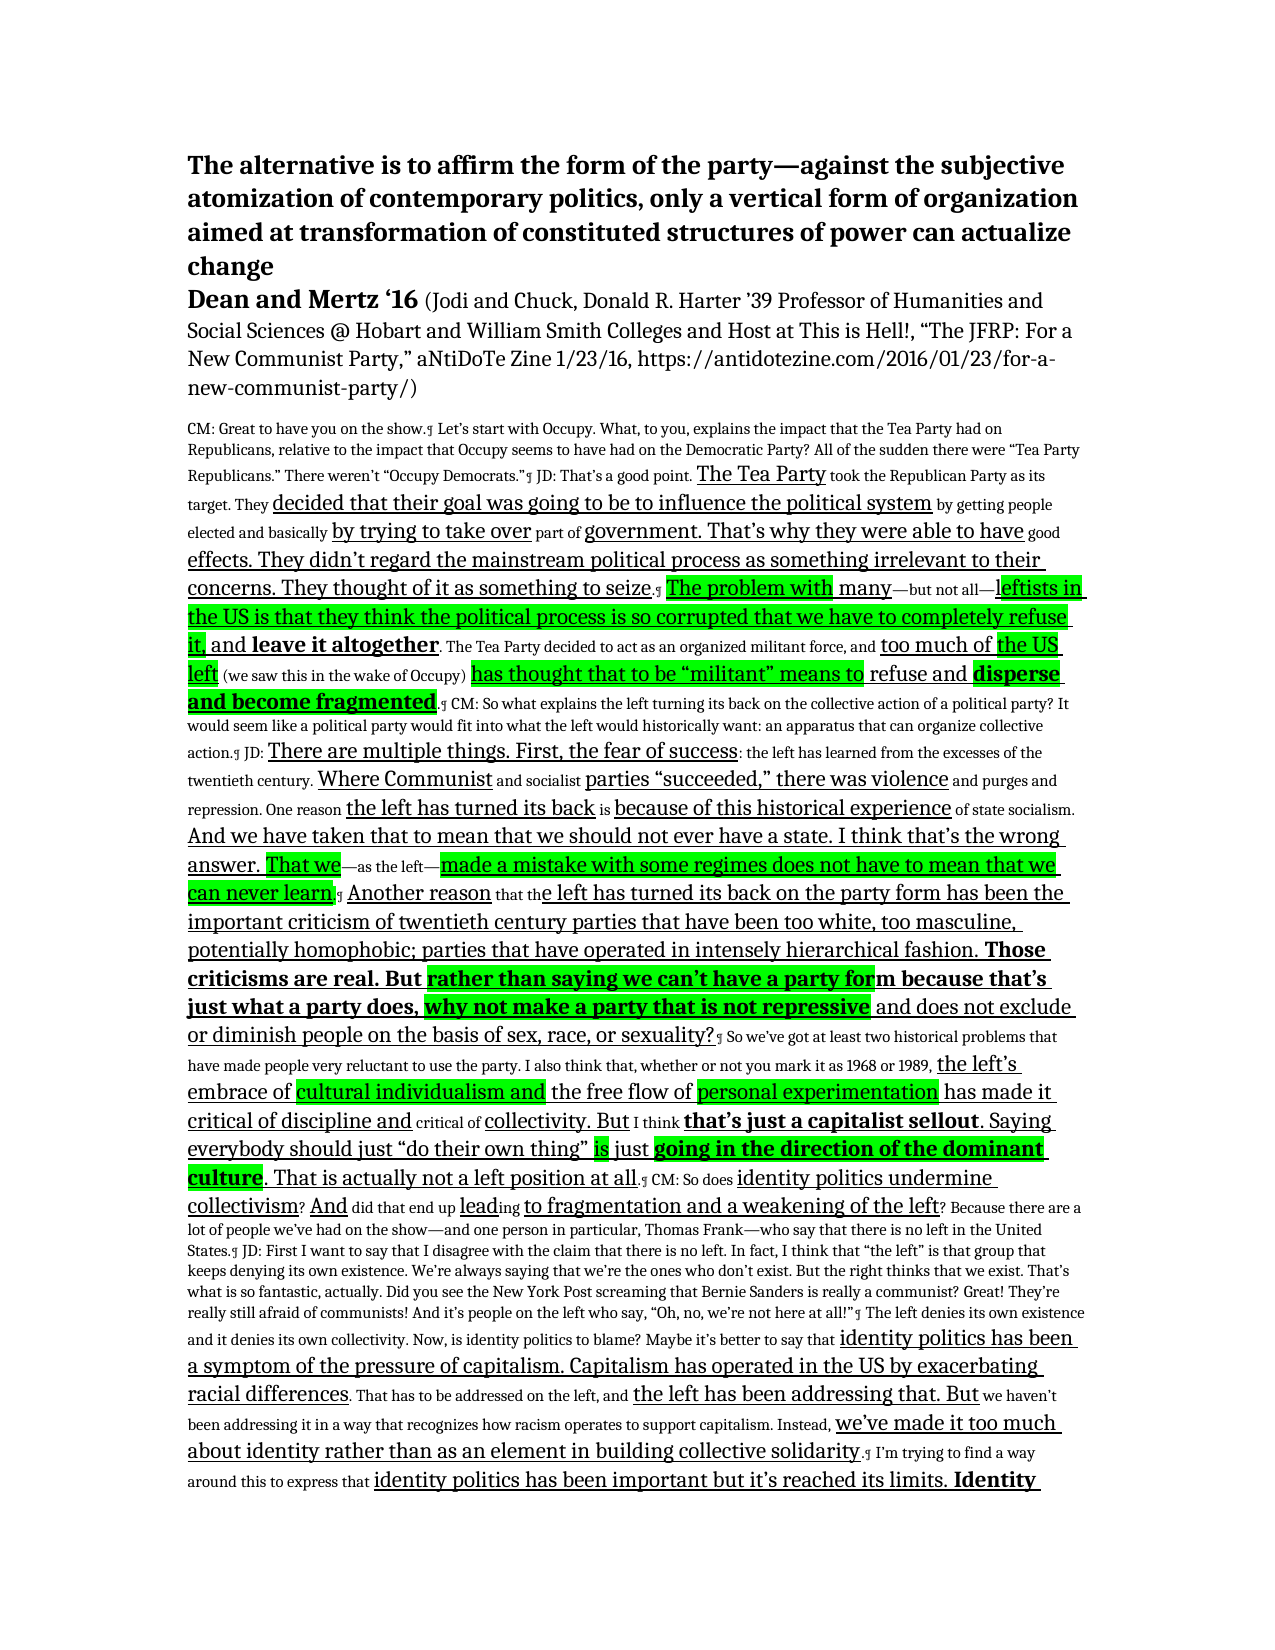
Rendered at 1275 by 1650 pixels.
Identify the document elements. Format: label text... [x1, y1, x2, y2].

text Dean and Mertz ‘16 (Jodi and Chuck, Donald R. Harter ’39 Professor of Humanities and Social Sciences @ Hobart and William Smith Colleges and Host at This is Hell!, “The JFRP: For a New Communist Party,” aNtiDoTe Zine 1/23/16, https://antidotezine.com/2016/01/23/for-a-new-communist-party/) [187, 284, 1087, 401]
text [187, 419, 1087, 1493]
subtitle The alternative is to affirm the form of the party—against the subjective atomization of contemporary politics, only a vertical form of organization aimed at transformation of constituted structures of power can actualize change [187, 150, 1087, 282]
